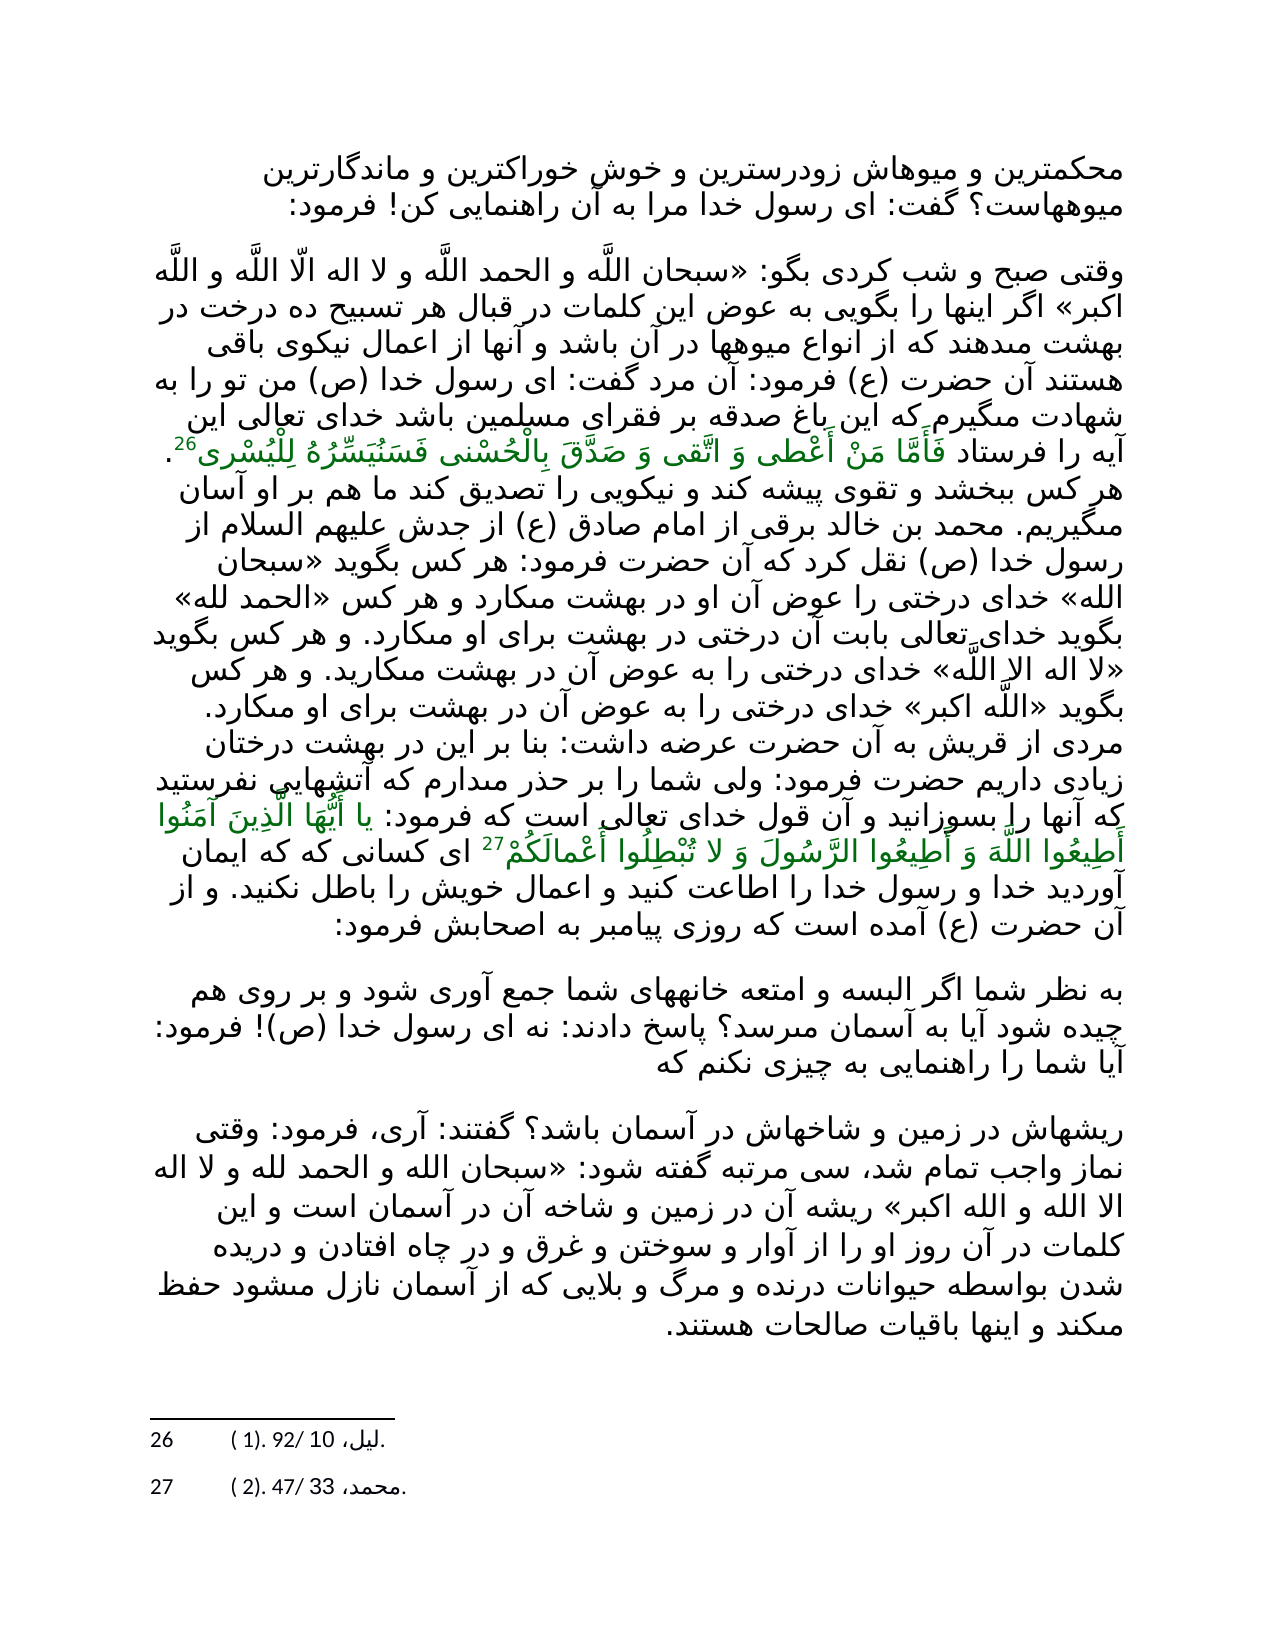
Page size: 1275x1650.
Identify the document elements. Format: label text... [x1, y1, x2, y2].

text ريشه‏اش در زمين و شاخه‏اش در آسمان باشد؟ گفتند: آرى، فرمود: وقتى نماز واجب تمام شد، سى مرتبه گفته شود: «سبحان الله و الحمد لله و لا اله الا الله و الله اكبر» ريشه آن در زمين و شاخه آن در آسمان است و اين كلمات در آن روز او را از آوار و سوختن و غرق و در چاه افتادن و دريده شدن بواسطه حيوانات درنده و مرگ و بلايى كه از آسمان نازل مى‏شود حفظ مى‏كند و اينها باقيات صالحات هستند. [150, 1110, 1125, 1342]
text وقتى صبح و شب كردى بگو: «سبحان اللَّه و الحمد اللَّه و لا اله الّا اللَّه و اللَّه اكبر» اگر اينها را بگويى به عوض اين كلمات در قبال هر تسبيح ده درخت در بهشت مى‏دهند كه از انواع ميوه‏ها در آن باشد و آنها از اعمال نيكوى باقى هستند آن حضرت (ع) فرمود: آن مرد گفت: اى رسول خدا (ص) من تو را به شهادت مى‏گيرم كه اين باغ صدقه بر فقراى مسلمين باشد خداى تعالى اين آيه را فرستاد فَأَمَّا مَنْ أَعْطى‏ وَ اتَّقى‏ وَ صَدَّقَ بِالْحُسْنى‏ فَسَنُيَسِّرُهُ لِلْيُسْرى‏. هر كس ببخشد و تقوى پيشه كند و نيكويى را تصديق كند ما هم بر او آسان مى‏گيريم. محمد بن خالد برقى از امام صادق (ع) از جدش عليهم السلام از رسول خدا (ص) نقل كرد كه آن حضرت فرمود: هر كس بگويد «سبحان الله» خداى درختى را عوض آن او در بهشت مى‏كارد و هر كس «الحمد لله» بگويد خداى تعالى بابت آن درختى در بهشت براى او مى‏كارد. و هر كس بگويد «لا اله الا اللَّه» خداى درختى را به عوض آن در بهشت مى‏كاريد. و هر كس بگويد «اللَّه اكبر» خداى درختى را به عوض آن در بهشت براى او مى‏كارد. مردى از قريش به آن حضرت عرضه داشت: بنا بر اين در بهشت درختان زيادى داريم حضرت فرمود: ولى شما را بر حذر مى‏دارم كه آتشهايى نفرستيد كه آنها را بسوزانيد و آن قول خداى تعالى است كه فرمود: يا أَيُّهَا الَّذِينَ آمَنُوا أَطِيعُوا اللَّهَ وَ أَطِيعُوا الرَّسُولَ وَ لا تُبْطِلُوا أَعْمالَكُمْ‏ اى كسانى كه كه ايمان آورديد خدا و رسول خدا را اطاعت كنيد و اعمال خويش را باطل نكنيد. و از آن حضرت (ع) آمده است كه روزى پيامبر به اصحابش فرمود: [150, 252, 1125, 943]
text به نظر شما اگر البسه و امتعه خانه‏هاى شما جمع آورى شود و بر روى هم چيده شود آيا به آسمان مى‏رسد؟ پاسخ دادند: نه اى رسول خدا (ص)! فرمود: آيا شما را راهنمايى به چيزى نكنم كه‏ [150, 972, 1125, 1081]
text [150, 150, 1125, 223]
